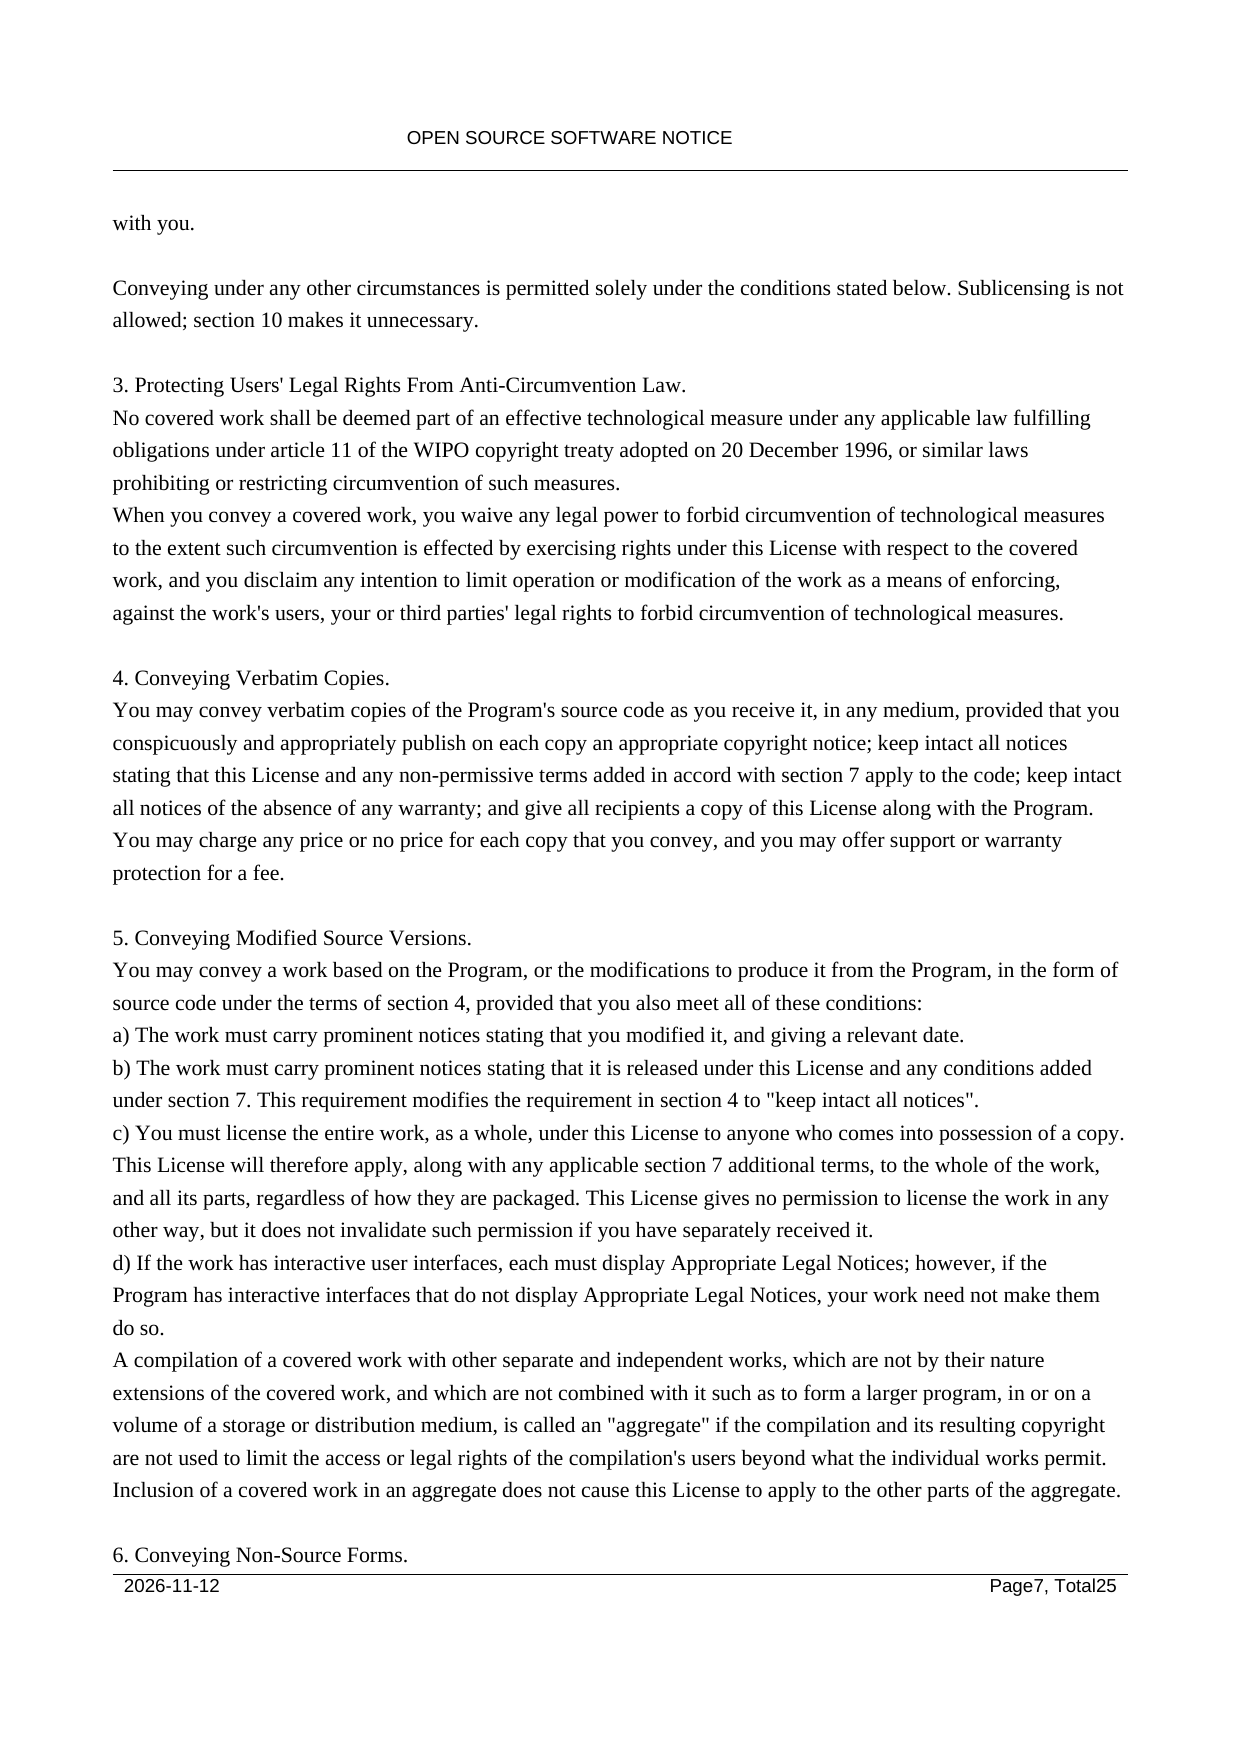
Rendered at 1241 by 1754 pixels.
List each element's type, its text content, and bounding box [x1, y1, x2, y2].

text 3. Protecting Users' Legal Rights From Anti-Circumvention Law. [112, 369, 1128, 401]
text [112, 206, 1128, 239]
text a) The work must carry prominent notices stating that you modified it, and giving a relevant date. [112, 1019, 1128, 1051]
text A compilation of a covered work with other separate and independent works, which are not by their nature extensions of the covered work, and which are not combined with it such as to form a larger program, in or on a volume of a storage or distribution medium, is called an "aggregate" if the compilation and its resulting copyright are not used to limit the access or legal rights of the compilation's users beyond what the individual works permit. Inclusion of a covered work in an aggregate does not cause this License to apply to the other parts of the aggregate. [112, 1344, 1128, 1506]
text b) The work must carry prominent notices stating that it is released under this License and any conditions added under section 7. This requirement modifies the requirement in section 4 to "keep intact all notices". [112, 1051, 1128, 1116]
text 5. Conveying Modified Source Versions. [112, 921, 1128, 954]
text You may convey verbatim copies of the Program's source code as you receive it, in any medium, provided that you conspicuously and appropriately publish on each copy an appropriate copyright notice; keep intact all notices stating that this License and any non-permissive terms added in accord with section 7 apply to the code; keep intact all notices of the absence of any warranty; and give all recipients a copy of this License along with the Program. [112, 694, 1128, 824]
text You may charge any price or no price for each copy that you convey, and you may offer support or warranty protection for a fee. [112, 824, 1128, 889]
text Conveying under any other circumstances is permitted solely under the conditions stated below. Sublicensing is not allowed; section 10 makes it unnecessary. [112, 271, 1128, 336]
text You may convey a work based on the Program, or the modifications to produce it from the Program, in the form of source code under the terms of section 4, provided that you also meet all of these conditions: [112, 954, 1128, 1019]
text When you convey a covered work, you waive any legal power to forbid circumvention of technological measures to the extent such circumvention is effected by exercising rights under this License with respect to the covered work, and you disclaim any intention to limit operation or modification of the work as a means of enforcing, against the work's users, your or third parties' legal rights to forbid circumvention of technological measures. [112, 499, 1128, 629]
text No covered work shall be deemed part of an effective technological measure under any applicable law fulfilling obligations under article 11 of the WIPO copyright treaty adopted on 20 December 1996, or similar laws prohibiting or restricting circumvention of such measures. [112, 401, 1128, 499]
text c) You must license the entire work, as a whole, under this License to anyone who comes into possession of a copy. This License will therefore apply, along with any applicable section 7 additional terms, to the whole of the work, and all its parts, regardless of how they are packaged. This License gives no permission to license the work in any other way, but it does not invalidate such permission if you have separately received it. [112, 1116, 1128, 1246]
text 4. Conveying Verbatim Copies. [112, 661, 1128, 694]
text 6. Conveying Non-Source Forms. [112, 1539, 1128, 1571]
text d) If the work has interactive user interfaces, each must display Appropriate Legal Notices; however, if the Program has interactive interfaces that do not display Appropriate Legal Notices, your work need not make them do so. [112, 1246, 1128, 1344]
